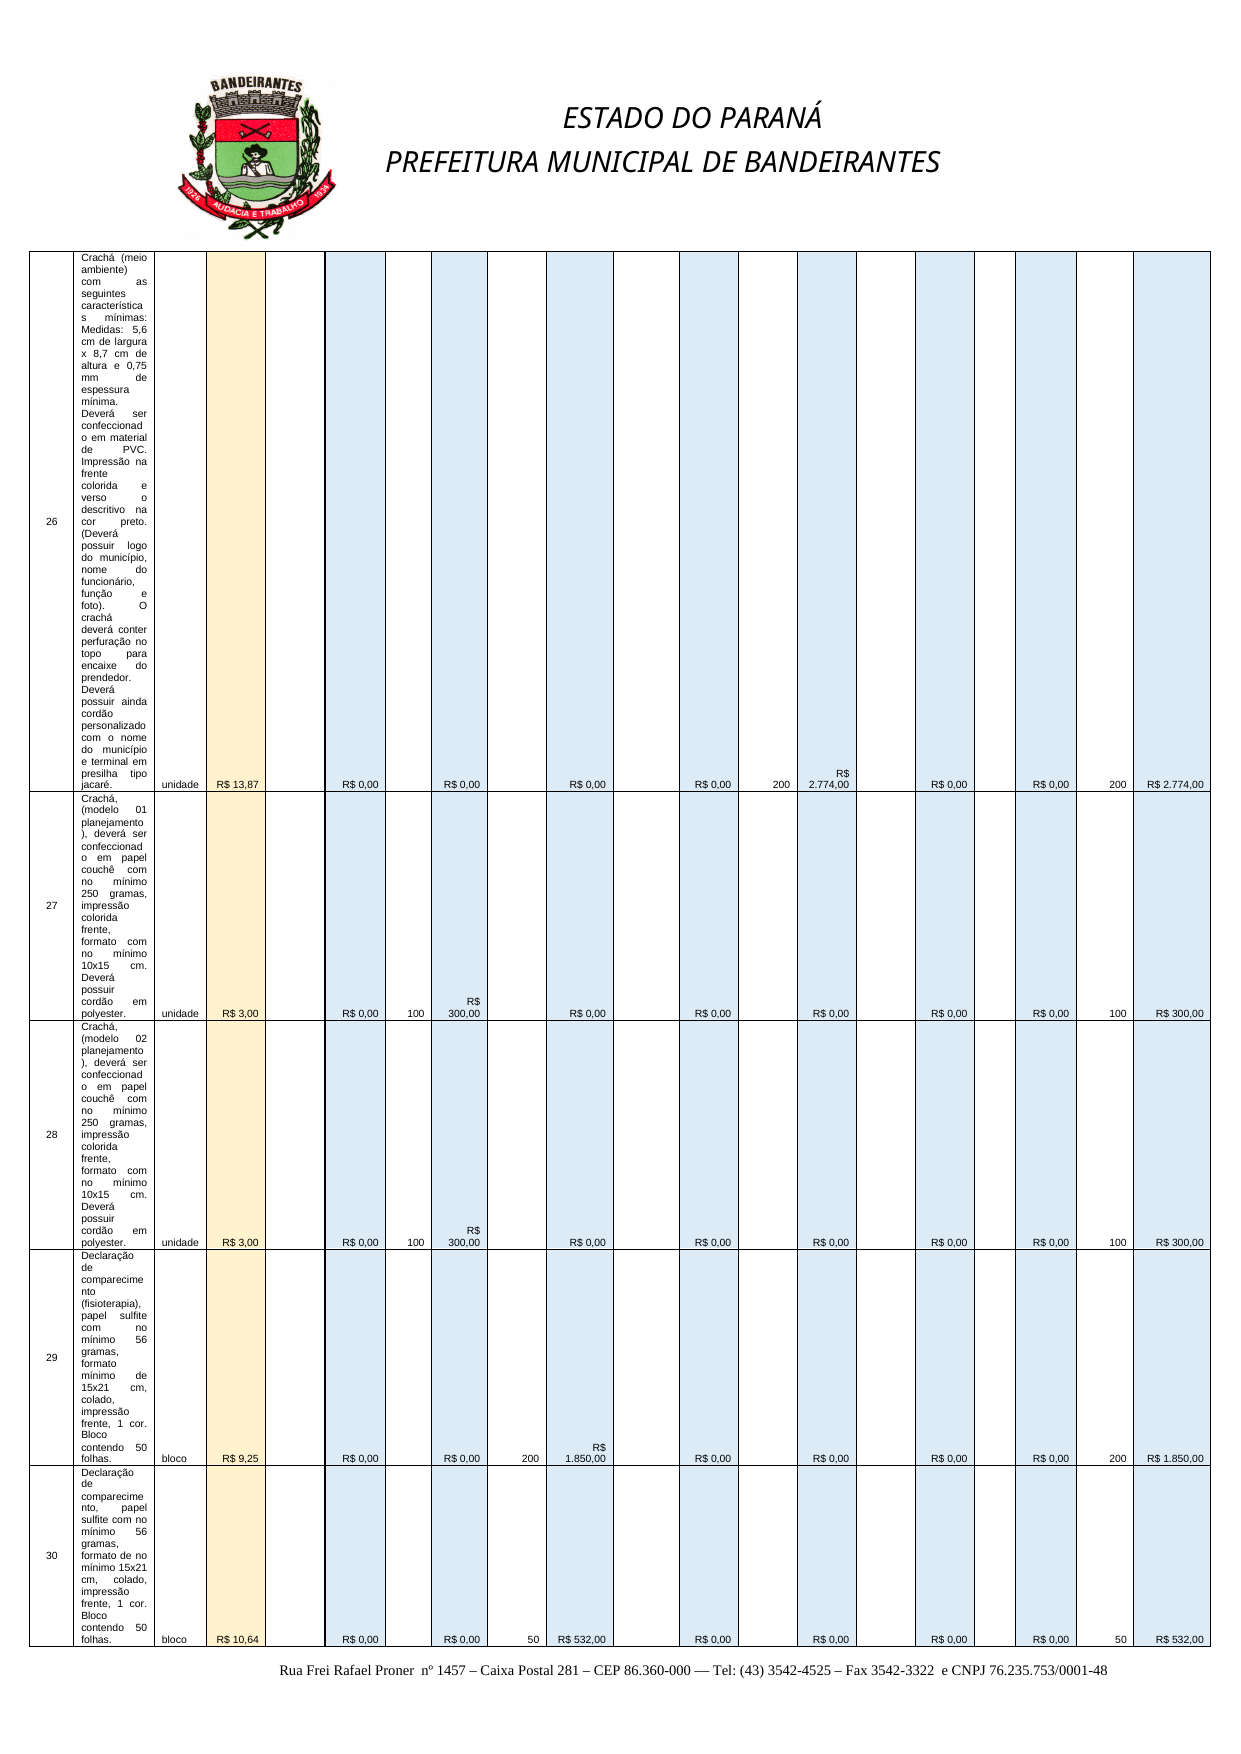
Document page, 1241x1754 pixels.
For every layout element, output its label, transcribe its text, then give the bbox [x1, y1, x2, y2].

table_cell [975, 1021, 1015, 1248]
table_cell [739, 1250, 797, 1465]
table_cell R$ 3,00 [207, 792, 265, 1020]
table_cell R$ 0,00 [798, 1466, 856, 1646]
table_cell [266, 1021, 324, 1248]
table_cell unidade [155, 792, 206, 1020]
table_cell [857, 1250, 915, 1465]
table_cell R$ 2.774,00 [798, 252, 856, 791]
table_cell 29 [30, 1250, 73, 1465]
table_cell [386, 1466, 431, 1646]
table_cell 28 [30, 1021, 73, 1248]
table_cell R$ 0,00 [547, 1021, 613, 1248]
table_cell 100 [386, 792, 431, 1020]
table_cell R$ 0,00 [916, 1466, 974, 1646]
table_cell R$ 0,00 [432, 1250, 487, 1465]
table_cell [739, 1021, 797, 1248]
table_cell [488, 792, 546, 1020]
table_cell R$ 0,00 [916, 1021, 974, 1248]
table_cell [857, 792, 915, 1020]
table_cell [266, 792, 324, 1020]
table_cell [739, 1466, 797, 1646]
table_cell R$ 0,00 [1016, 792, 1076, 1020]
table_cell R$ 0,00 [547, 792, 613, 1020]
table_cell 27 [30, 792, 73, 1020]
table_cell 100 [386, 1021, 431, 1248]
table_cell [488, 252, 546, 791]
table_cell [614, 1250, 679, 1465]
table_cell R$ 0,00 [916, 792, 974, 1020]
table_cell R$ 0,00 [798, 1250, 856, 1465]
table_cell R$ 10,64 [207, 1466, 265, 1646]
table_cell [386, 252, 431, 791]
table_cell R$ 0,00 [680, 1250, 738, 1465]
table_cell [975, 792, 1015, 1020]
table_cell 200 [488, 1250, 546, 1465]
table_cell 100 [1077, 1021, 1133, 1248]
table_cell R$ 0,00 [916, 252, 974, 791]
table_cell R$ 0,00 [326, 1021, 385, 1248]
table_cell R$ 0,00 [1016, 1250, 1076, 1465]
table_cell Declaração de comparecimento (fisioterapia), papel sulfite com no mínimo 56 gramas, formato mínimo de 15x21 cm, colado, impressão frente, 1 cor. Bloco contendo 50 folhas. [74, 1250, 154, 1465]
table_cell 50 [1077, 1466, 1133, 1646]
table_cell R$ 0,00 [798, 1021, 856, 1248]
table_cell [857, 252, 915, 791]
table_cell [386, 1250, 431, 1465]
table_cell R$ 9,25 [207, 1250, 265, 1465]
table_cell R$ 300,00 [432, 1021, 487, 1248]
table_cell [488, 1021, 546, 1248]
table_cell [857, 1021, 915, 1248]
table_cell unidade [155, 1021, 206, 1248]
table_cell R$ 0,00 [547, 252, 613, 791]
table_cell R$ 300,00 [432, 792, 487, 1020]
table_cell R$ 0,00 [680, 1466, 738, 1646]
table_cell [266, 252, 324, 791]
table_cell R$ 0,00 [680, 252, 738, 791]
table_cell R$ 0,00 [326, 252, 385, 791]
table_cell bloco [155, 1466, 206, 1646]
table_cell Crachá, (modelo 01 planejamento), deverá ser confeccionado em papel couchê com no mínimo 250 gramas, impressão colorida frente, formato com no mínimo 10x15 cm. Deverá possuir cordão em polyester. [74, 792, 154, 1020]
table_cell R$ 0,00 [916, 1250, 974, 1465]
table_cell [975, 1466, 1015, 1646]
table_cell 200 [1077, 252, 1133, 791]
table_cell R$ 0,00 [1016, 252, 1076, 791]
table_cell R$ 3,00 [207, 1021, 265, 1248]
table_cell [266, 1466, 324, 1646]
table_cell R$ 300,00 [1134, 792, 1210, 1020]
table_cell [614, 1466, 679, 1646]
table_cell [975, 1250, 1015, 1465]
table_cell R$ 0,00 [432, 1466, 487, 1646]
table_cell [614, 792, 679, 1020]
table_cell unidade [155, 252, 206, 791]
table_cell R$ 0,00 [1016, 1021, 1076, 1248]
table_cell R$ 532,00 [1134, 1466, 1210, 1646]
table_cell R$ 1.850,00 [1134, 1250, 1210, 1465]
table_cell R$ 0,00 [326, 1250, 385, 1465]
table_cell [975, 252, 1015, 791]
table_cell R$ 300,00 [1134, 1021, 1210, 1248]
table_cell 26 [30, 252, 73, 791]
table_cell R$ 0,00 [680, 1021, 738, 1248]
table_cell R$ 0,00 [326, 792, 385, 1020]
table_cell [739, 792, 797, 1020]
table_cell [614, 252, 679, 791]
table_cell R$ 2.774,00 [1134, 252, 1210, 791]
table_cell R$ 13,87 [207, 252, 265, 791]
table_cell 200 [739, 252, 797, 791]
table_cell R$ 0,00 [680, 792, 738, 1020]
table_cell R$ 532,00 [547, 1466, 613, 1646]
picture [177, 75, 338, 248]
table_cell R$ 1.850,00 [547, 1250, 613, 1465]
table_cell bloco [155, 1250, 206, 1465]
table_cell [857, 1466, 915, 1646]
table_cell Declaração de comparecimento, papel sulfite com no mínimo 56 gramas, formato de no mínimo 15x21 cm, colado, impressão frente, 1 cor. Bloco contendo 50 folhas. [74, 1466, 154, 1646]
table_cell R$ 0,00 [432, 252, 487, 791]
table_cell R$ 0,00 [1016, 1466, 1076, 1646]
table_cell [266, 1250, 324, 1465]
table_cell [614, 1021, 679, 1248]
table_cell 200 [1077, 1250, 1133, 1465]
table_cell R$ 0,00 [326, 1466, 385, 1646]
table_cell Crachá (meio ambiente) com as seguintes características mínimas: Medidas: 5,6 cm de largura x 8,7 cm de altura e 0,75 mm de espessura mínima. Deverá ser confeccionado em material de PVC. Impressão na frente colorida e verso o descritivo na cor preto. (Deverá possuir logo do município, nome do funcionário, função e foto). O crachá deverá conter perfuração no topo para encaixe do prendedor. Deverá possuir ainda cordão personalizado com o nome do município e terminal em presilha tipo jacaré. [74, 252, 154, 791]
table_cell R$ 0,00 [798, 792, 856, 1020]
table_cell Crachá, (modelo 02 planejamento), deverá ser confeccionado em papel couchê com no mínimo 250 gramas, impressão colorida frente, formato com no mínimo 10x15 cm. Deverá possuir cordão em polyester. [74, 1021, 154, 1248]
table_cell 50 [488, 1466, 546, 1646]
table_cell 100 [1077, 792, 1133, 1020]
table_cell 30 [30, 1466, 73, 1646]
